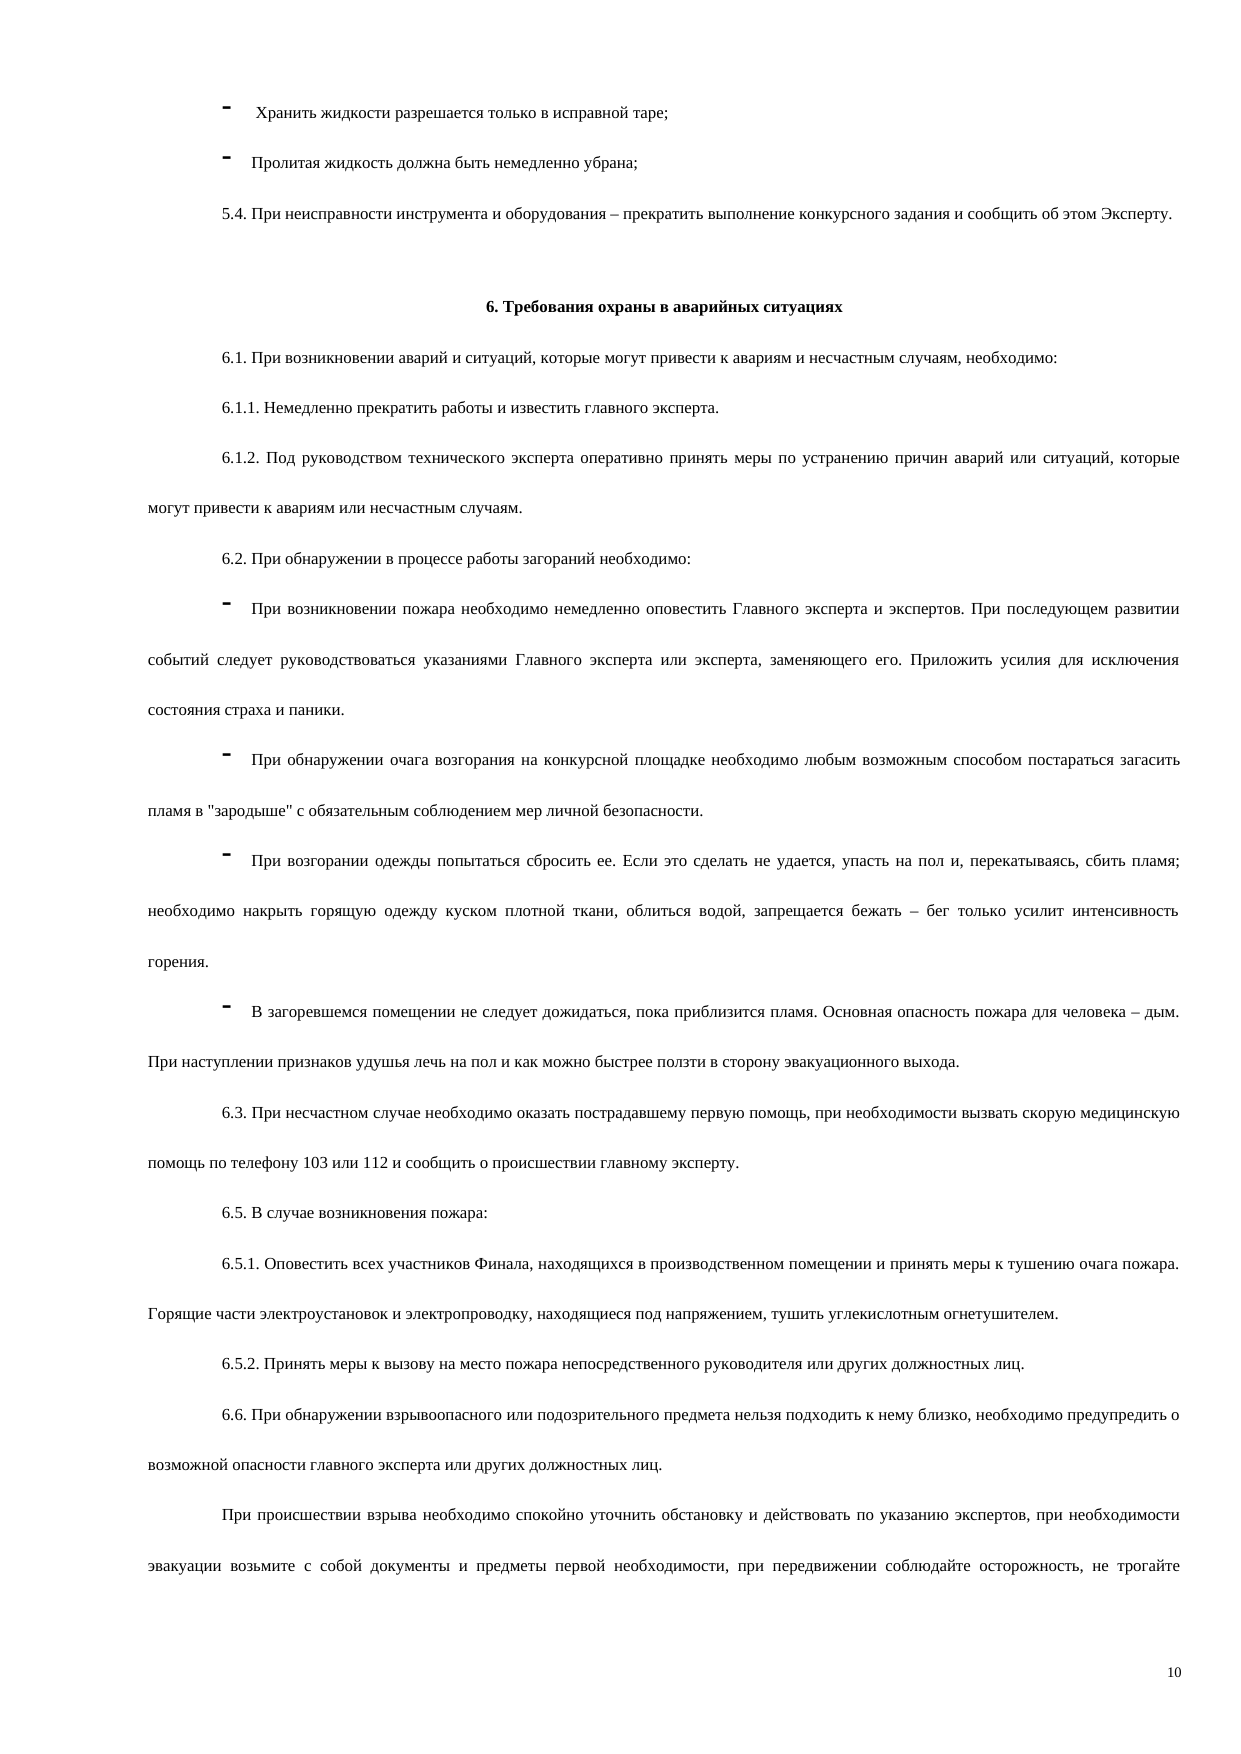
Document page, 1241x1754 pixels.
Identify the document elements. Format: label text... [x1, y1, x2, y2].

list При возгорании одежды попытаться сбросить ее. Если это сделать не удается, упасть на пол и, перекатываясь, сбить пламя; необходимо накрыть горящую одежду куском плотной ткани, облиться водой, запрещается бежать – бег только усилит интенсивность горения. [148, 837, 1181, 971]
text 6.5. В случае возникновения пожара: [148, 1189, 1181, 1222]
text 6.2. При обнаружении в процессе работы загораний необходимо: [148, 534, 1181, 568]
list В загоревшемся помещении не следует дожидаться, пока приблизится пламя. Основная опасность пожара для человека – дым. При наступлении признаков удушья лечь на пол и как можно быстрее ползти в сторону эвакуационного выхода. [148, 988, 1181, 1072]
text 6.1.1. Немедленно прекратить работы и известить главного эксперта. [148, 383, 1181, 417]
list При возникновении пожара необходимо немедленно оповестить Главного эксперта и экспертов. При последующем развитии событий следует руководствоваться указаниями Главного эксперта или эксперта, заменяющего его. Приложить усилия для исключения состояния страха и паники. [148, 585, 1181, 719]
list Хранить жидкости разрешается только в исправной таре; [148, 89, 1181, 122]
text 6.5.2. Принять меры к вызову на место пожара непосредственного руководителя или других должностных лиц. [148, 1340, 1181, 1373]
list Пролитая жидкость должна быть немедленно убрана; [148, 139, 1181, 173]
text 6.1.2. Под руководством технического эксперта оперативно принять меры по устранению причин аварий или ситуаций, которые могут привести к авариям или несчастным случаям. [148, 434, 1181, 518]
text 6. Требования охраны в аварийных ситуациях [148, 283, 1181, 316]
text 6.6. При обнаружении взрывоопасного или подозрительного предмета нельзя подходить к нему близко, необходимо предупредить о возможной опасности главного эксперта или других должностных лиц. [148, 1390, 1181, 1474]
text 6.5.1. Оповестить всех участников Финала, находящихся в производственном помещении и принять меры к тушению очага пожара. Горящие части электроустановок и электропроводку, находящиеся под напряжением, тушить углекислотным огнетушителем. [148, 1239, 1181, 1323]
text 5.4. При неисправности инструмента и оборудования – прекратить выполнение конкурсного задания и сообщить об этом Эксперту. [148, 189, 1181, 223]
list При обнаружении очага возгорания на конкурсной площадке необходимо любым возможным способом постараться загасить пламя в "зародыше" с обязательным соблюдением мер личной безопасности. [148, 736, 1181, 820]
text 6.1. При возникновении аварий и ситуаций, которые могут привести к авариям и несчастным случаям, необходимо: [148, 333, 1181, 367]
text 6.3. При несчастном случае необходимо оказать пострадавшему первую помощь, при необходимости вызвать скорую медицинскую помощь по телефону 103 или 112 и сообщить о происшествии главному эксперту. [148, 1088, 1181, 1172]
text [148, 1491, 1181, 1575]
